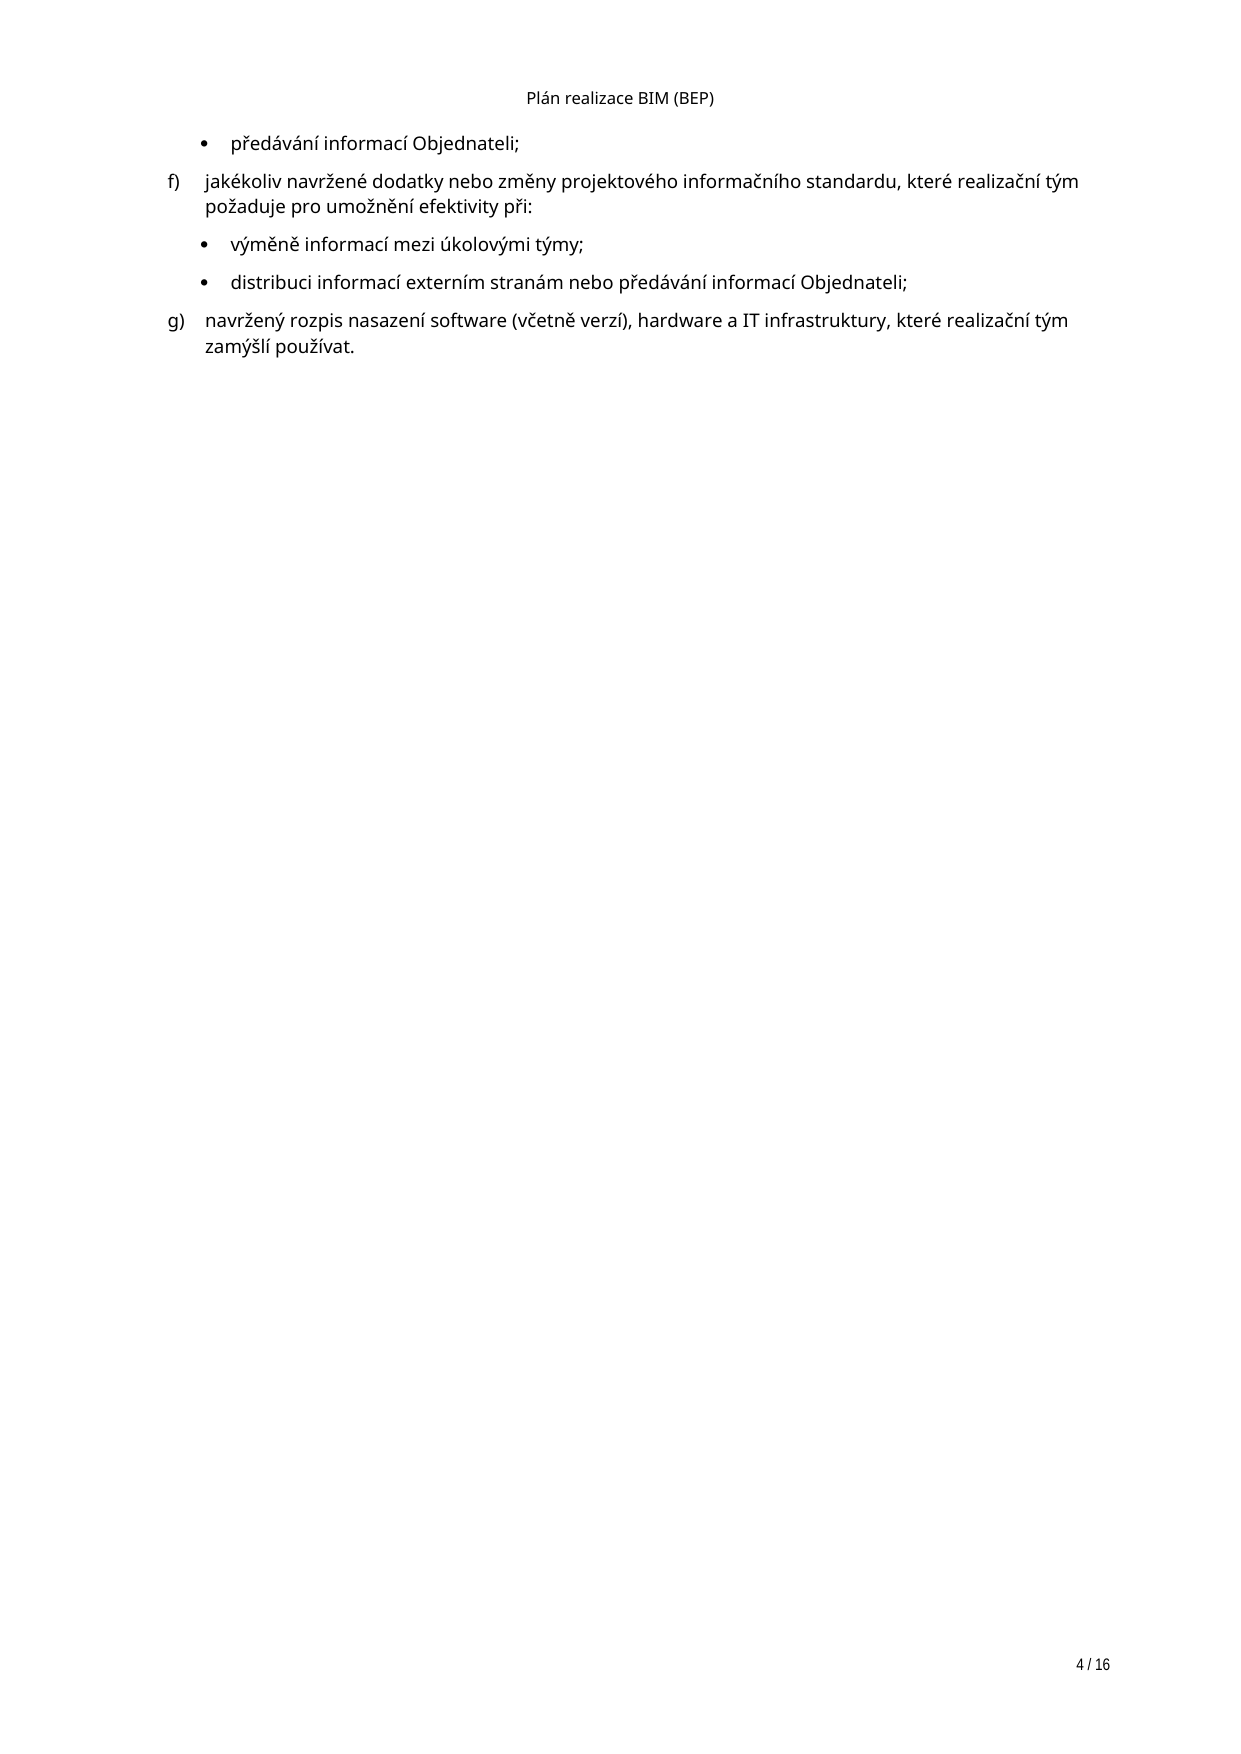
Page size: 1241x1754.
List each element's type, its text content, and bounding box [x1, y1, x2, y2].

text distribuci informací externím stranám nebo předávání informací Objednateli; [201, 269, 1110, 295]
text výměně informací mezi úkolovými týmy; [201, 231, 1110, 257]
list navržený rozpis nasazení software (včetně verzí), hardware a IT infrastruktury, které realizační tým zamýšlí používat. [167, 307, 1110, 358]
list jakékoliv navržené dodatky nebo změny projektového informačního standardu, které realizační tým požaduje pro umožnění efektivity při: [167, 168, 1110, 219]
text předávání informací Objednateli; [201, 130, 1110, 155]
